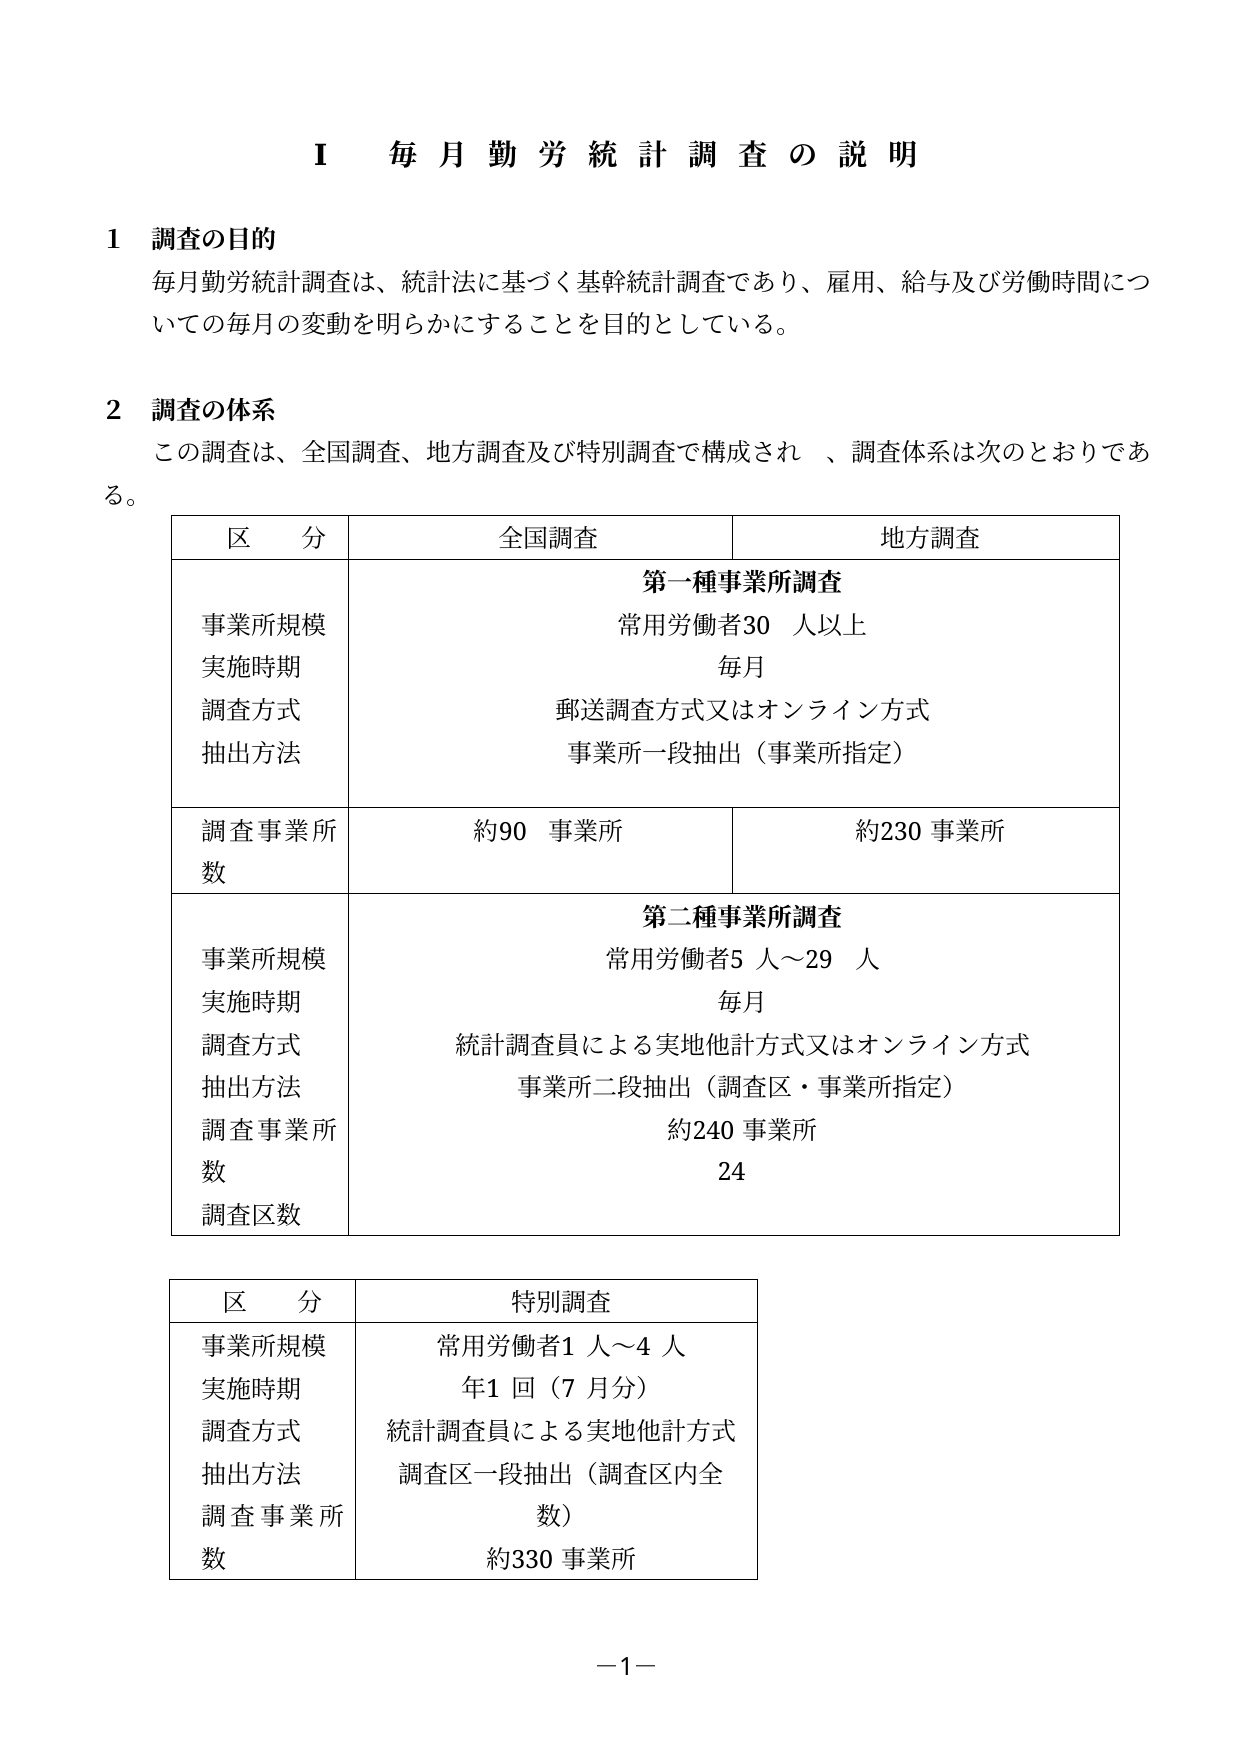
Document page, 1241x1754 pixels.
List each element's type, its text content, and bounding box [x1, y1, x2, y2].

table_header 地方調査 [733, 516, 1119, 558]
table_cell 第一種事業所調査 常用労働者30人以上 毎月 郵送調査方式又はオンライン方式 事業所一段抽出（事業所指定） [349, 560, 1119, 807]
table_cell 約90事業所 [349, 808, 732, 893]
table_header 全国調査 [349, 516, 732, 558]
table_header 区 分 [172, 516, 348, 558]
table_cell 約230事業所 [733, 808, 1119, 893]
table_cell 事業所規模 実施時期 調査方式 抽出方法 調査事業所数 調査区数 [170, 1323, 355, 1579]
table_cell 事業所規模 実施時期 調査方式 抽出方法 [172, 560, 348, 807]
text ２ 調査の体系 [101, 387, 1151, 429]
text 毎月勤労統計調査は、統計法に基づく基幹統計調査であり、雇用、給与及び労働時間についての毎月の変動を明らかにすることを目的としている。 [101, 259, 1151, 344]
table_cell 第二種事業所調査 常用労働者5人～29人 毎月 統計調査員による実地他計方式又はオンライン方式 事業所二段抽出（調査区・事業所指定） 約240事業所 24 [349, 894, 1119, 1235]
table_cell 調査事業所数 [172, 808, 348, 893]
table_header 特別調査 [356, 1280, 757, 1322]
text この調査は、全国調査、地方調査及び特別調査で構成され、調査体系は次のとおりである。 [101, 429, 1151, 515]
table_cell 常用労働者1人～4人 年1回（7月分） 統計調査員による実地他計方式 調査区一段抽出（調査区内全数） 約330事業所 39 [356, 1323, 757, 1579]
text １ 調査の目的 [101, 217, 1151, 259]
table_header 区 分 [170, 1280, 355, 1322]
text Ⅰ 毎月勤労統計調査の説明 [101, 131, 1151, 174]
table_cell 事業所規模 実施時期 調査方式 抽出方法 調査事業所数 調査区数 [172, 894, 348, 1235]
